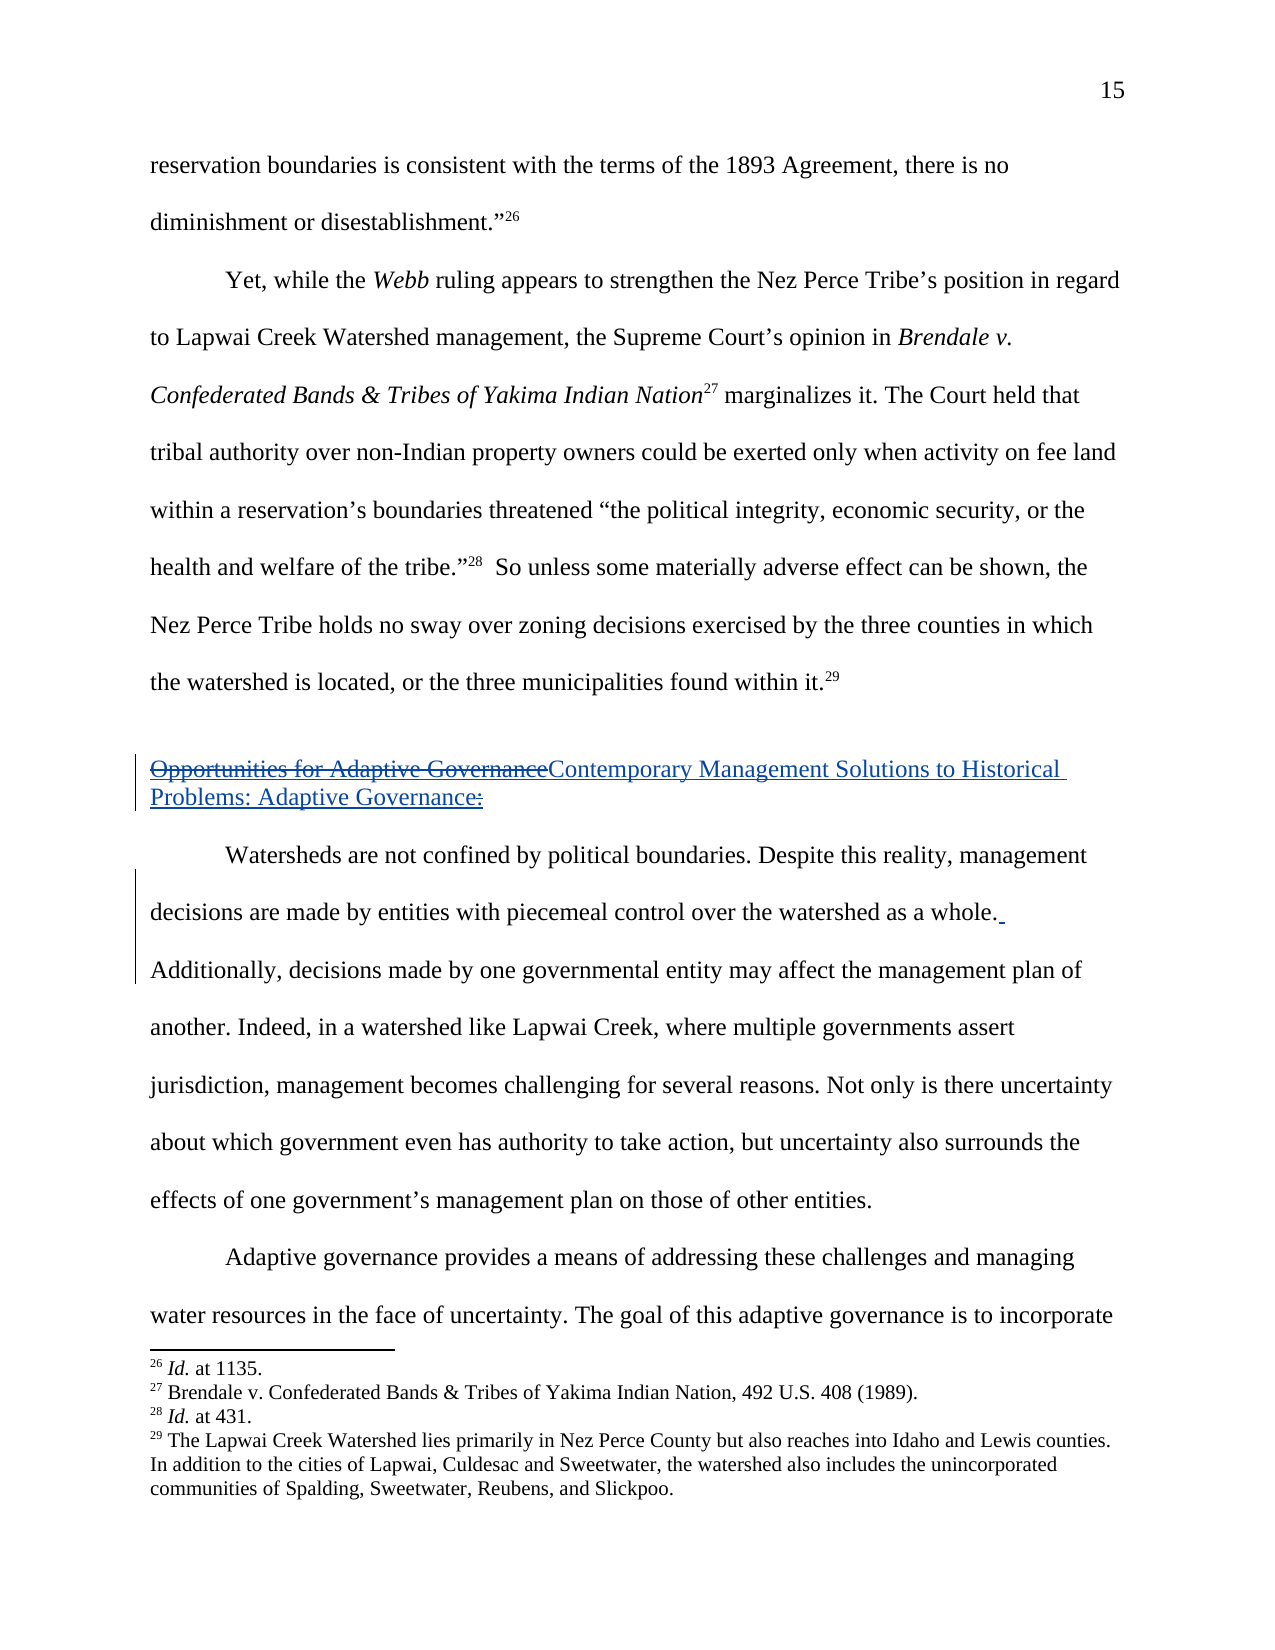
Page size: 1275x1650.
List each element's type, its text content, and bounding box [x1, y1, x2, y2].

text Watersheds are not confined by political boundaries. Despite this reality, management decisions are made by entities with piecemeal control over the watershed as a whole.Additionally, decisions made by one governmental entity may affect the management plan of another. Indeed, in a watershed like Lapwai Creek, where multiple governments assert jurisdiction, management becomes challenging for several reasons. Not only is there uncertainty about which government even has authority to take action, but uncertainty also surrounds the effects of one government’s management plan on those of other entities. [150, 840, 1125, 1214]
text Yet, while the Webb ruling appears to strengthen the Nez Perce Tribe’s position in regard to Lapwai Creek Watershed management, the Supreme Court’s opinion in Brendale v. Confederated Bands & Tribes of Yakima Indian Nation marginalizes it. The Court held that tribal authority over non-Indian property owners could be exerted only when activity on fee land within a reservation’s boundaries threatened “the political integrity, economic security, or the health and welfare of the tribe.” So unless some materially adverse effect can be shown, the Nez Perce Tribe holds no sway over zoning decisions exercised by the three counties in which the watershed is located, or the three municipalities found within it. [150, 265, 1125, 696]
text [150, 1242, 1125, 1329]
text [150, 150, 1125, 236]
